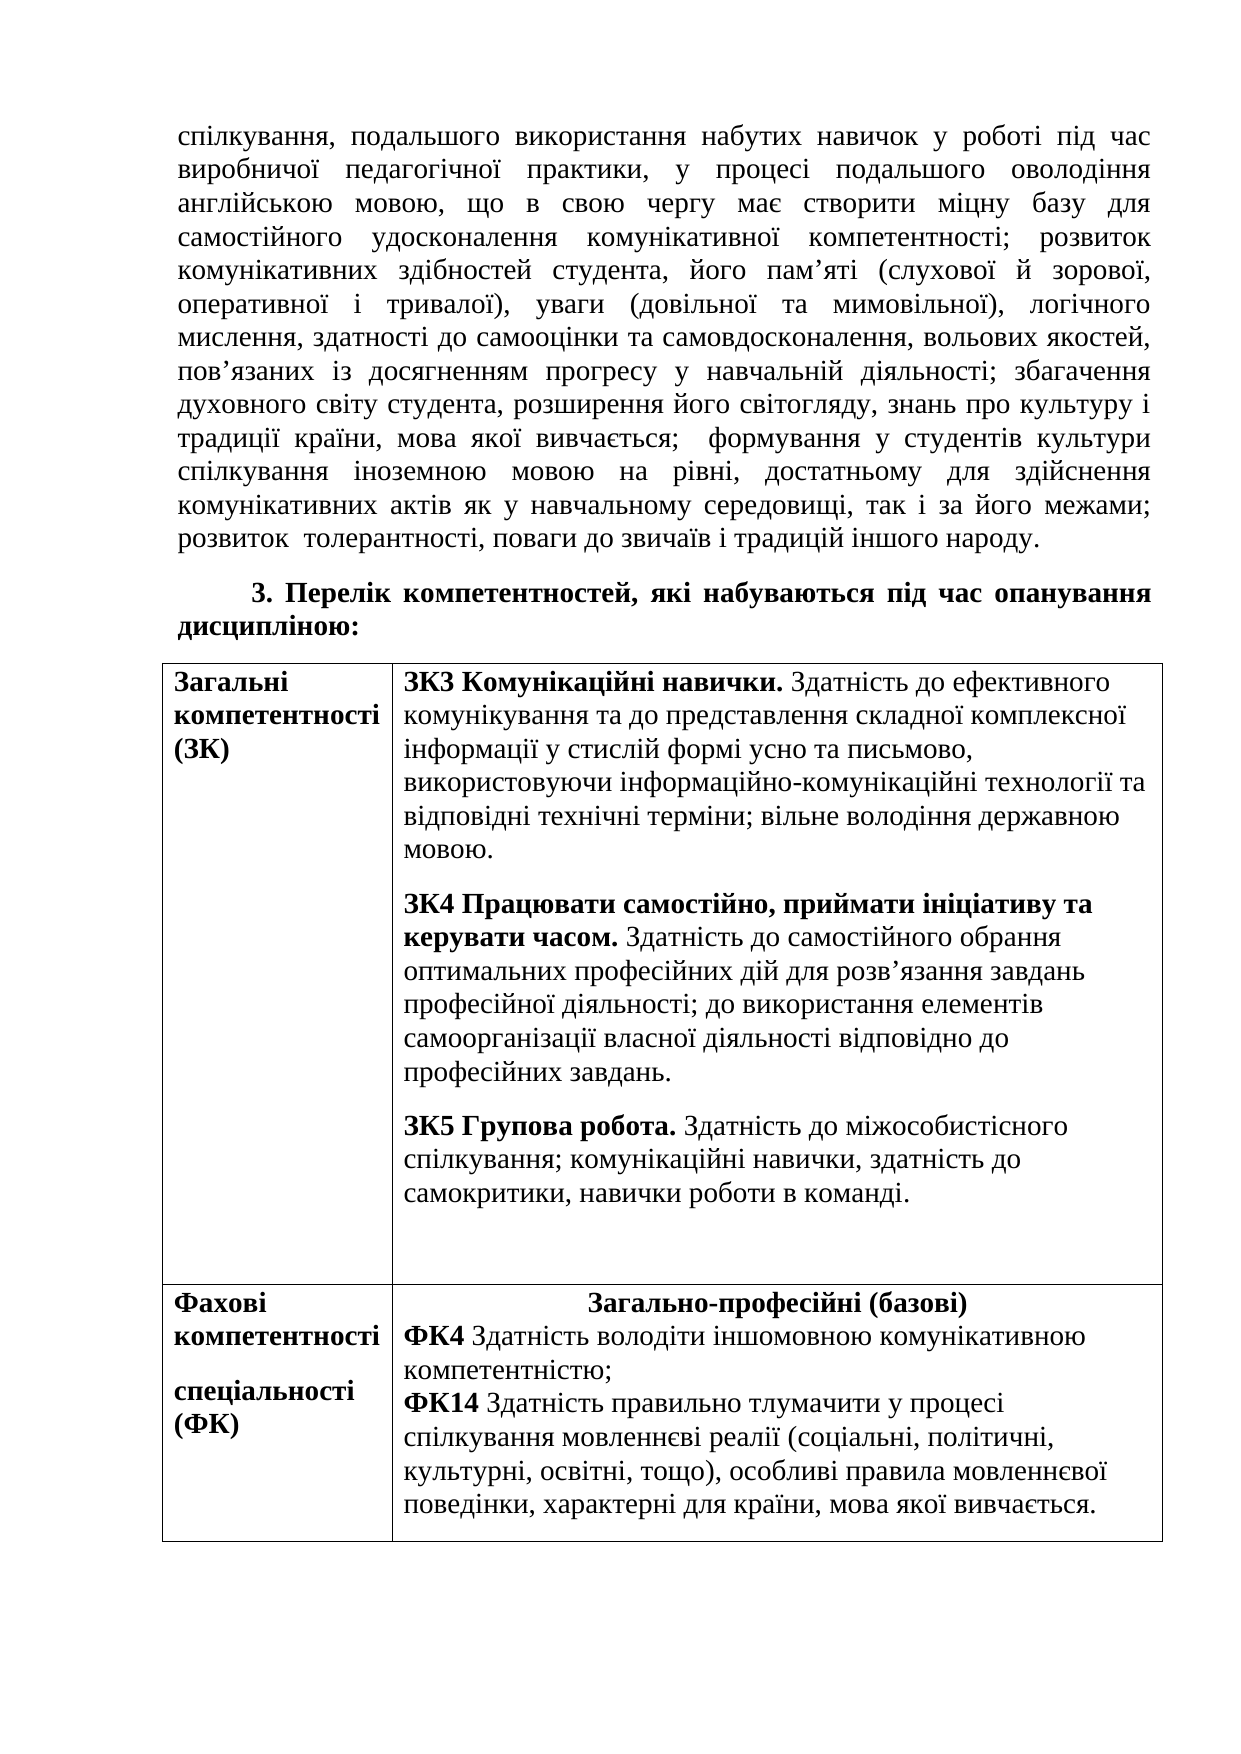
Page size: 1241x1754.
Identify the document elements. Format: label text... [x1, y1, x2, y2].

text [177, 118, 1152, 554]
text 3. Перелік компетентностей, які набуваються під час опанування дисципліною: [177, 575, 1152, 642]
table_cell Фахові компетентності спеціальності (ФК) [163, 1285, 392, 1541]
table_header ЗК3 Комунікаційні навички. Здатність до ефективного комунікування та до представлення складної комплексної інформації у стислій формі усно та письмово, використовуючи інформаційно-комунікаційні технології та відповідні технічні терміни; вільне володіння державною мовою. ЗК4 Працювати самостійно, приймати ініціативу та керувати часом. Здатність до самостійного обрання оптимальних професійних дій для розв’язання завдань професійної діяльності; до використання елементів самоорганізації власної діяльності відповідно до професійних завдань. ЗК5 Групова робота. Здатність до міжособистісного спілкування; комунікаційні навички, здатність до самокритики, навички роботи в команді. [393, 664, 1162, 1284]
table_cell Загально-професійні (базові) ФК4 Здатність володіти іншомовною комунікативною компетентністю; ФК14 Здатність правильно тлумачити у процесі спілкування мовленнєві реалії (соціальні, політичні, культурні, освітні, тощо), особливі правила мовленнєвої поведінки, характерні для країни, мова якої вивчається. [393, 1285, 1162, 1541]
table_header Загальні компетентності (ЗК) [163, 664, 392, 1284]
